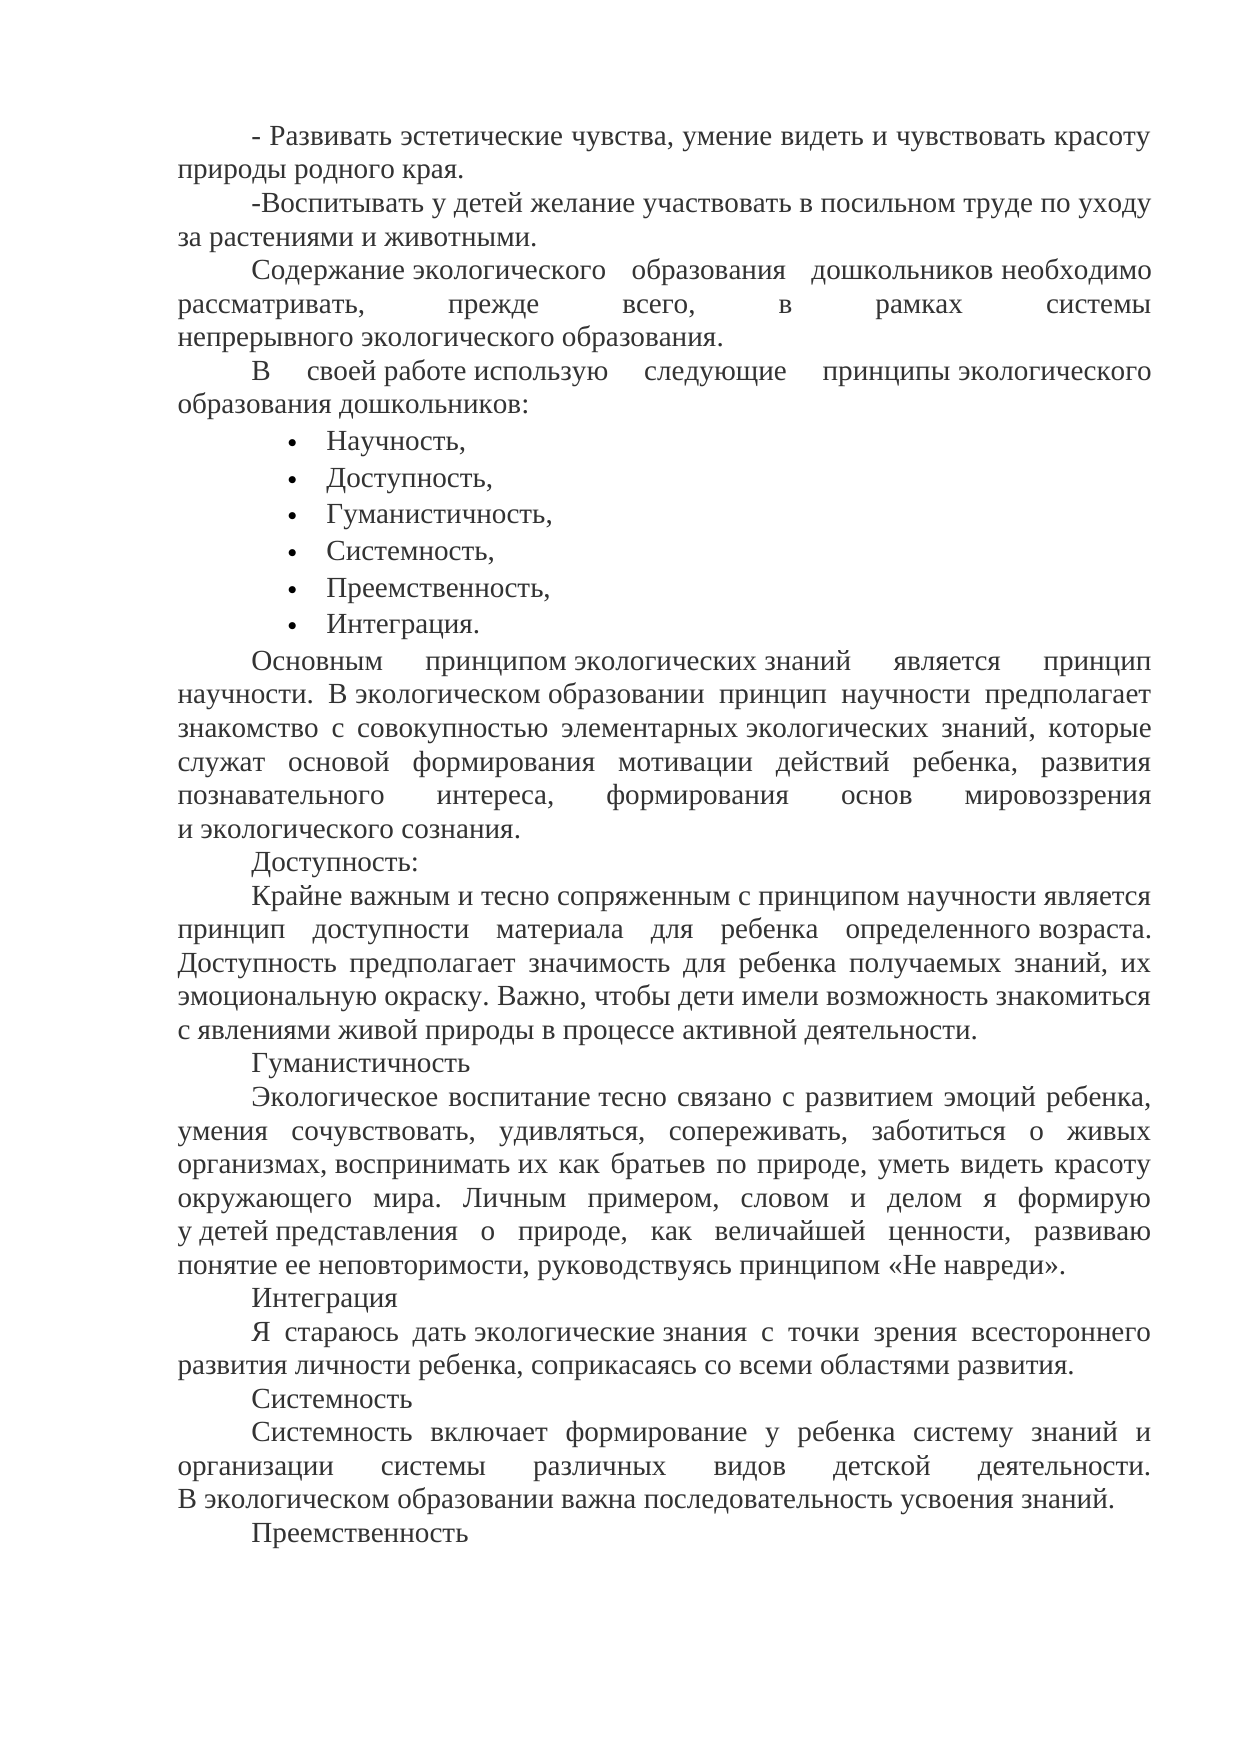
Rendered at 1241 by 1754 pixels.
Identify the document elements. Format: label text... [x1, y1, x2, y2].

list Гуманистичность, [289, 496, 1152, 530]
list Доступность, [289, 460, 1152, 493]
text Гуманистичность [177, 1046, 1152, 1079]
text Системность [177, 1381, 1152, 1414]
text Интеграция [177, 1280, 1152, 1314]
text Доступность: [177, 844, 1152, 878]
text Я стараюсь дать экологические знания с точки зрения всестороннего развития личности ребенка, соприкасаясь со всеми областями развития. [177, 1314, 1152, 1381]
text Содержание экологического образования дошкольников необходимо рассматривать, прежде всего, в рамках системы непрерывного экологического образования. [177, 252, 1152, 353]
list Научность, [289, 423, 1152, 457]
list Интеграция. [289, 606, 1152, 640]
list Преемственность, [289, 570, 1152, 603]
text Экологическое воспитание тесно связано с развитием эмоций ребенка, умения сочувствовать, удивляться, сопереживать, заботиться о живых организмах, воспринимать их как братьев по природе, уметь видеть красоту окружающего мира. Личным примером, словом и делом я формирую у детей представления о природе, как величайшей ценности, развиваю понятие ее неповторимости, руководствуясь принципом «Не навреди». [177, 1079, 1152, 1280]
text В своей работе использую следующие принципы экологического образования дошкольников: [177, 353, 1152, 420]
text - Развивать эстетические чувства, умение видеть и чувствовать красоту природы родного края. [177, 118, 1152, 185]
text Крайне важным и тесно сопряженным с принципом научности является принцип доступности материала для ребенка определенного возраста. Доступность предполагает значимость для ребенка получаемых знаний, их эмоциональную окраску. Важно, чтобы дети имели возможность знакомиться с явлениями живой природы в процессе активной деятельности. [177, 878, 1152, 1046]
text Преемственность [177, 1515, 1152, 1549]
list Системность, [289, 533, 1152, 567]
text Системность включает формирование у ребенка систему знаний и организации системы различных видов детской деятельности. В экологическом образовании важна последовательность усвоения знаний. [177, 1414, 1152, 1515]
text -Воспитывать у детей желание участвовать в посильном труде по уходу за растениями и животными. [177, 185, 1152, 252]
text Основным принципом экологических знаний является принцип научности. В экологическом образовании принцип научности предполагает знакомство с совокупностью элементарных экологических знаний, которые служат основой формирования мотивации действий ребенка, развития познавательного интереса, формирования основ мировоззрения и экологического сознания. [177, 643, 1152, 844]
